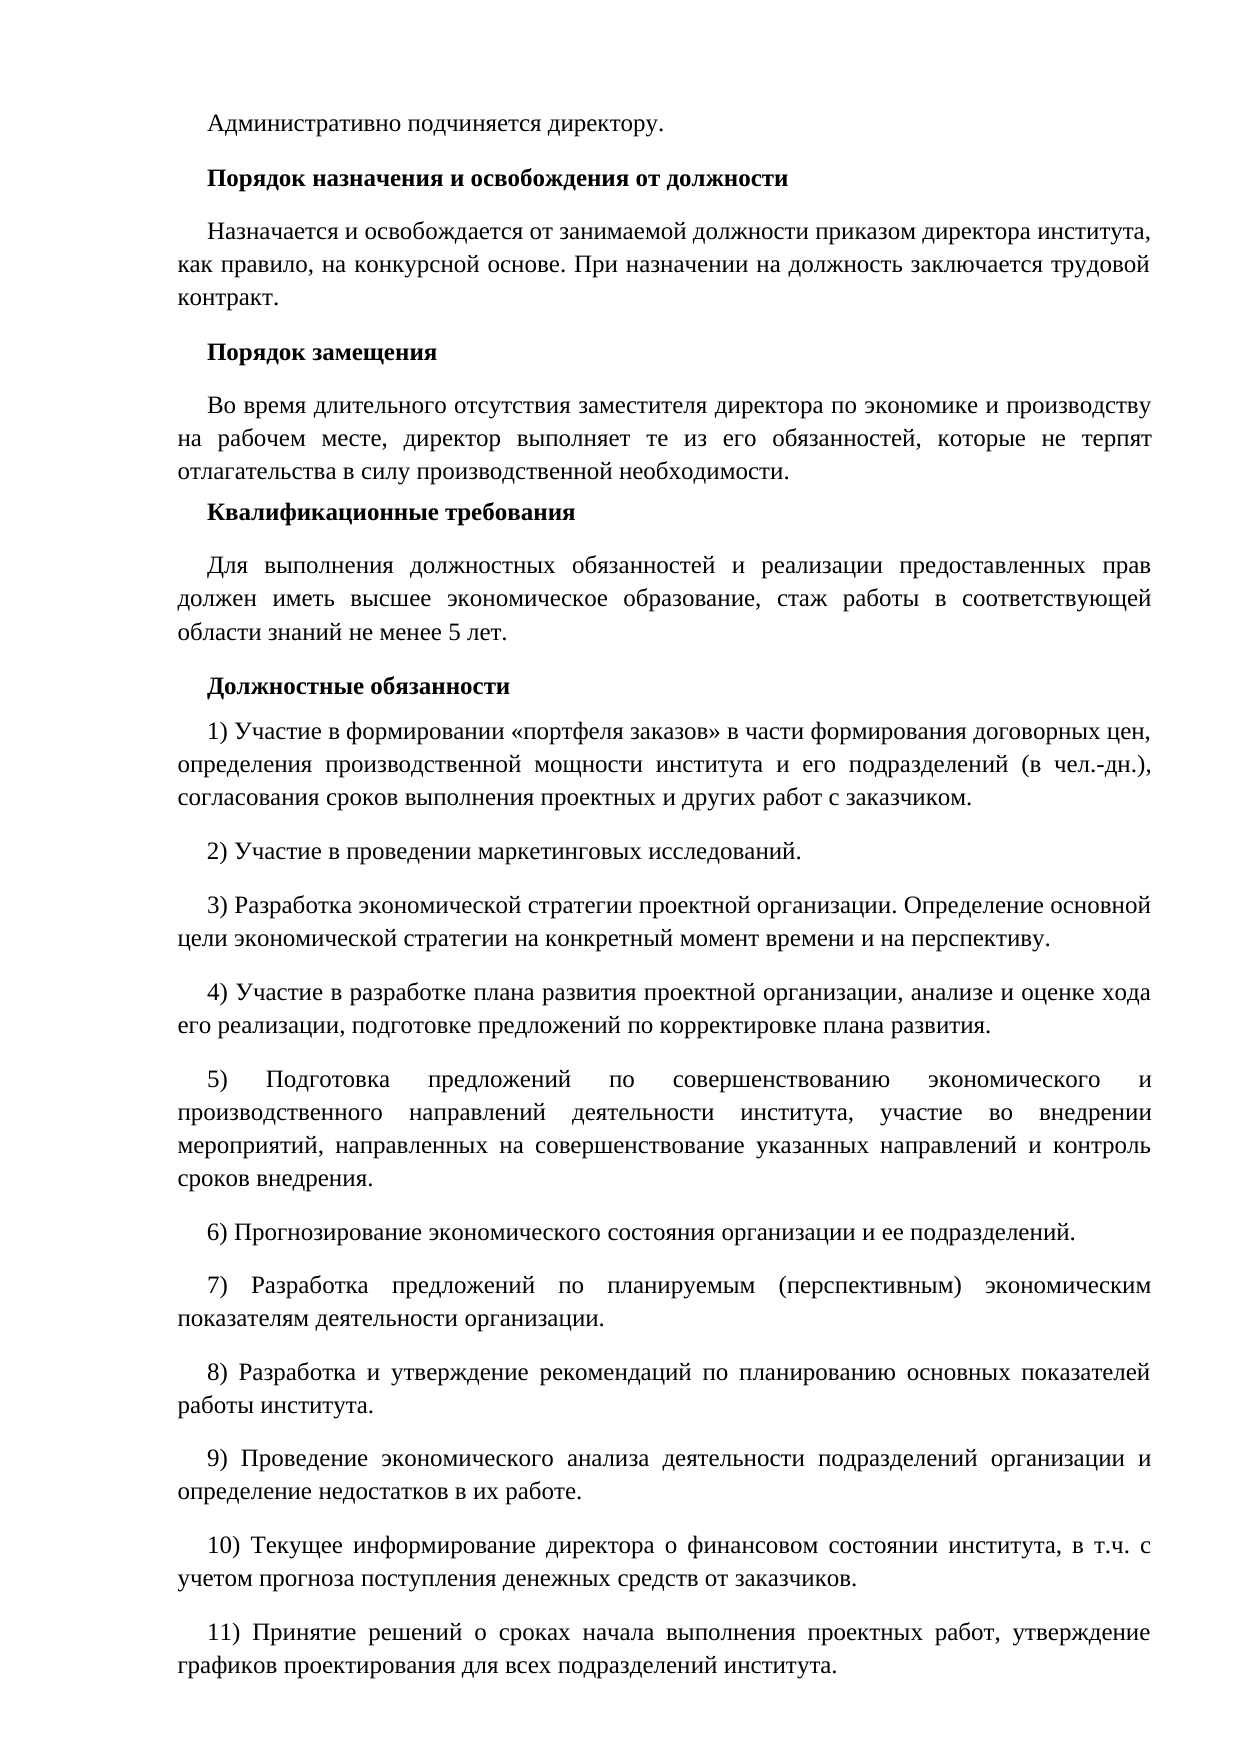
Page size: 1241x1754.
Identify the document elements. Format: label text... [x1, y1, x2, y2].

list Принятие решений о сроках начала выполнения проектных работ, утверждение графиков проектирования для всех подразделений института. [177, 1617, 1151, 1679]
list Прогнозирование экономического состояния организации и ее подразделений. [207, 1217, 1167, 1245]
text Для выполнения должностных обязанностей и реализации предоставленных прав должен иметь высшее экономическое образование, стаж работы в соответствующей области знаний не менее 5 лет. [177, 551, 1151, 645]
list Текущее информирование директора о финансовом состоянии института, в т.ч. с учетом прогноза поступления денежных средств от заказчиков. [177, 1530, 1152, 1592]
list Проведение экономического анализа деятельности подразделений организации и определение недостатков в их работе. [177, 1443, 1151, 1505]
list Подготовка предложений по совершенствованию экономического и производственного направлений деятельности института, участие во внедрении мероприятий, направленных на совершенствование указанных направлений и контроль сроков внедрения. [177, 1064, 1152, 1192]
list Участие в формировании «портфеля заказов» в части формирования договорных цен, определения производственной мощности института и его подразделений (в чел.-дн.), согласования сроков выполнения проектных и других работ с заказчиком. [177, 716, 1152, 811]
subtitle Порядок замещения [207, 337, 1167, 365]
subtitle Порядок назначения и освобождения от должности [207, 163, 1167, 192]
list Участие в разработке плана развития проектной организации, анализе и оценке хода его реализации, подготовке предложений по корректировке плана развития. [177, 977, 1152, 1039]
text Назначается и освобождается от занимаемой должности приказом директора института, как правило, на конкурсной основе. При назначении на должность заключается трудовой контракт. [177, 216, 1152, 311]
subtitle Квалификационные требования [207, 497, 1167, 526]
text Административно подчиняется директору. [207, 108, 1167, 137]
list Разработка предложений по планируемым (перспективным) экономическим показателям деятельности организации. [177, 1271, 1152, 1332]
subtitle Должностные обязанности [207, 671, 1167, 700]
text Во время длительного отсутствия заместителя директора по экономике и производству на рабочем месте, директор выполняет те из его обязанностей, которые не терпят отлагательства в силу производственной необходимости. [177, 390, 1152, 485]
list Участие в проведении маркетинговых исследований. [207, 836, 1167, 864]
list Разработка экономической стратегии проектной организации. Определение основной цели экономической стратегии на конкретный момент времени и на перспективу. [177, 890, 1151, 952]
list Разработка и утверждение рекомендаций по планированию основных показателей работы института. [177, 1357, 1151, 1419]
